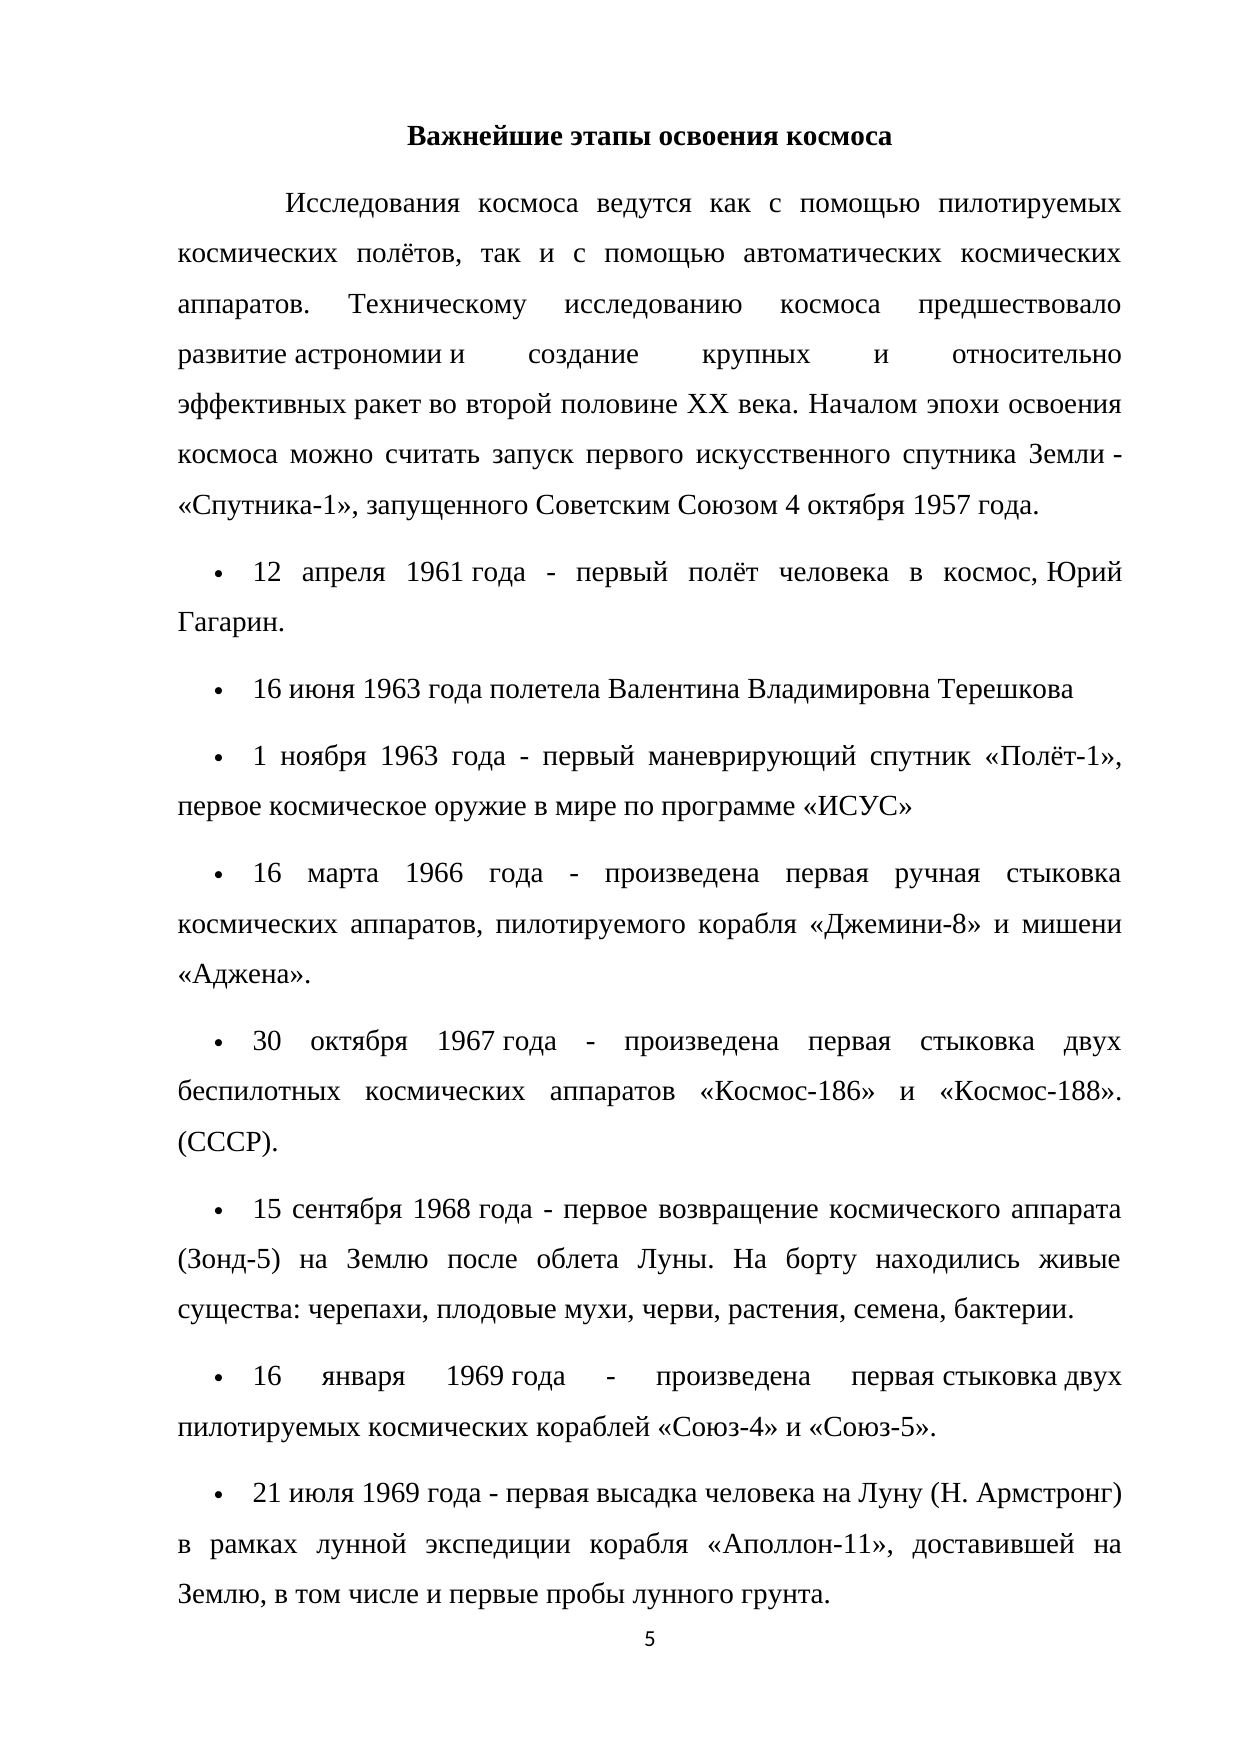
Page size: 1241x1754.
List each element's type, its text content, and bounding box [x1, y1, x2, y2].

list 30 октября 1967 года - произведена первая стыковка двух беспилотных космических аппаратов «Космос-186» и «Космос-188». (СССР). [177, 1023, 1122, 1157]
list 12 апреля 1961 года - первый полёт человека в космос, Юрий Гагарин. [177, 554, 1122, 638]
text Исследования космоса ведутся как с помощью пилотируемых космических полётов, так и с помощью автоматических космических аппаратов. Техническому исследованию космоса предшествовало развитие астрономии и создание крупных и относительно эффективных ракет во второй половине ХX века. Началом эпохи освоения космоса можно считать запуск первого искусственного спутника Земли - «Спутника-1», запущенного Советским Союзом 4 октября 1957 года. [177, 185, 1122, 521]
list 16 марта 1966 года - произведена первая ручная стыковка космических аппаратов, пилотируемого корабля «Джемини-8» и мишени «Аджена». [177, 856, 1122, 990]
list 21 июля 1969 года - первая высадка человека на Луну (Н. Армстронг) в рамках лунной экспедиции корабля «Аполлон-11», доставившей на Землю, в том числе и первые пробы лунного грунта. [177, 1476, 1122, 1610]
list 1 ноября 1963 года - первый маневрирующий спутник «Полёт-1», первое космическое оружие в мире по программе «ИСУС» [177, 738, 1122, 822]
list 16 января 1969 года - произведена первая стыковка двух пилотируемых космических кораблей «Союз-4» и «Союз-5». [177, 1358, 1122, 1442]
text Важнейшие этапы освоения космоса [177, 118, 1122, 152]
list 16 июня 1963 года полетела Валентина Владимировна Терешкова [177, 671, 1122, 705]
list 15 сентября 1968 года - первое возвращение космического аппарата (Зонд-5) на Землю после облета Луны. На борту находились живые существа: черепахи, плодовые мухи, черви, растения, семена, бактерии. [177, 1191, 1122, 1325]
